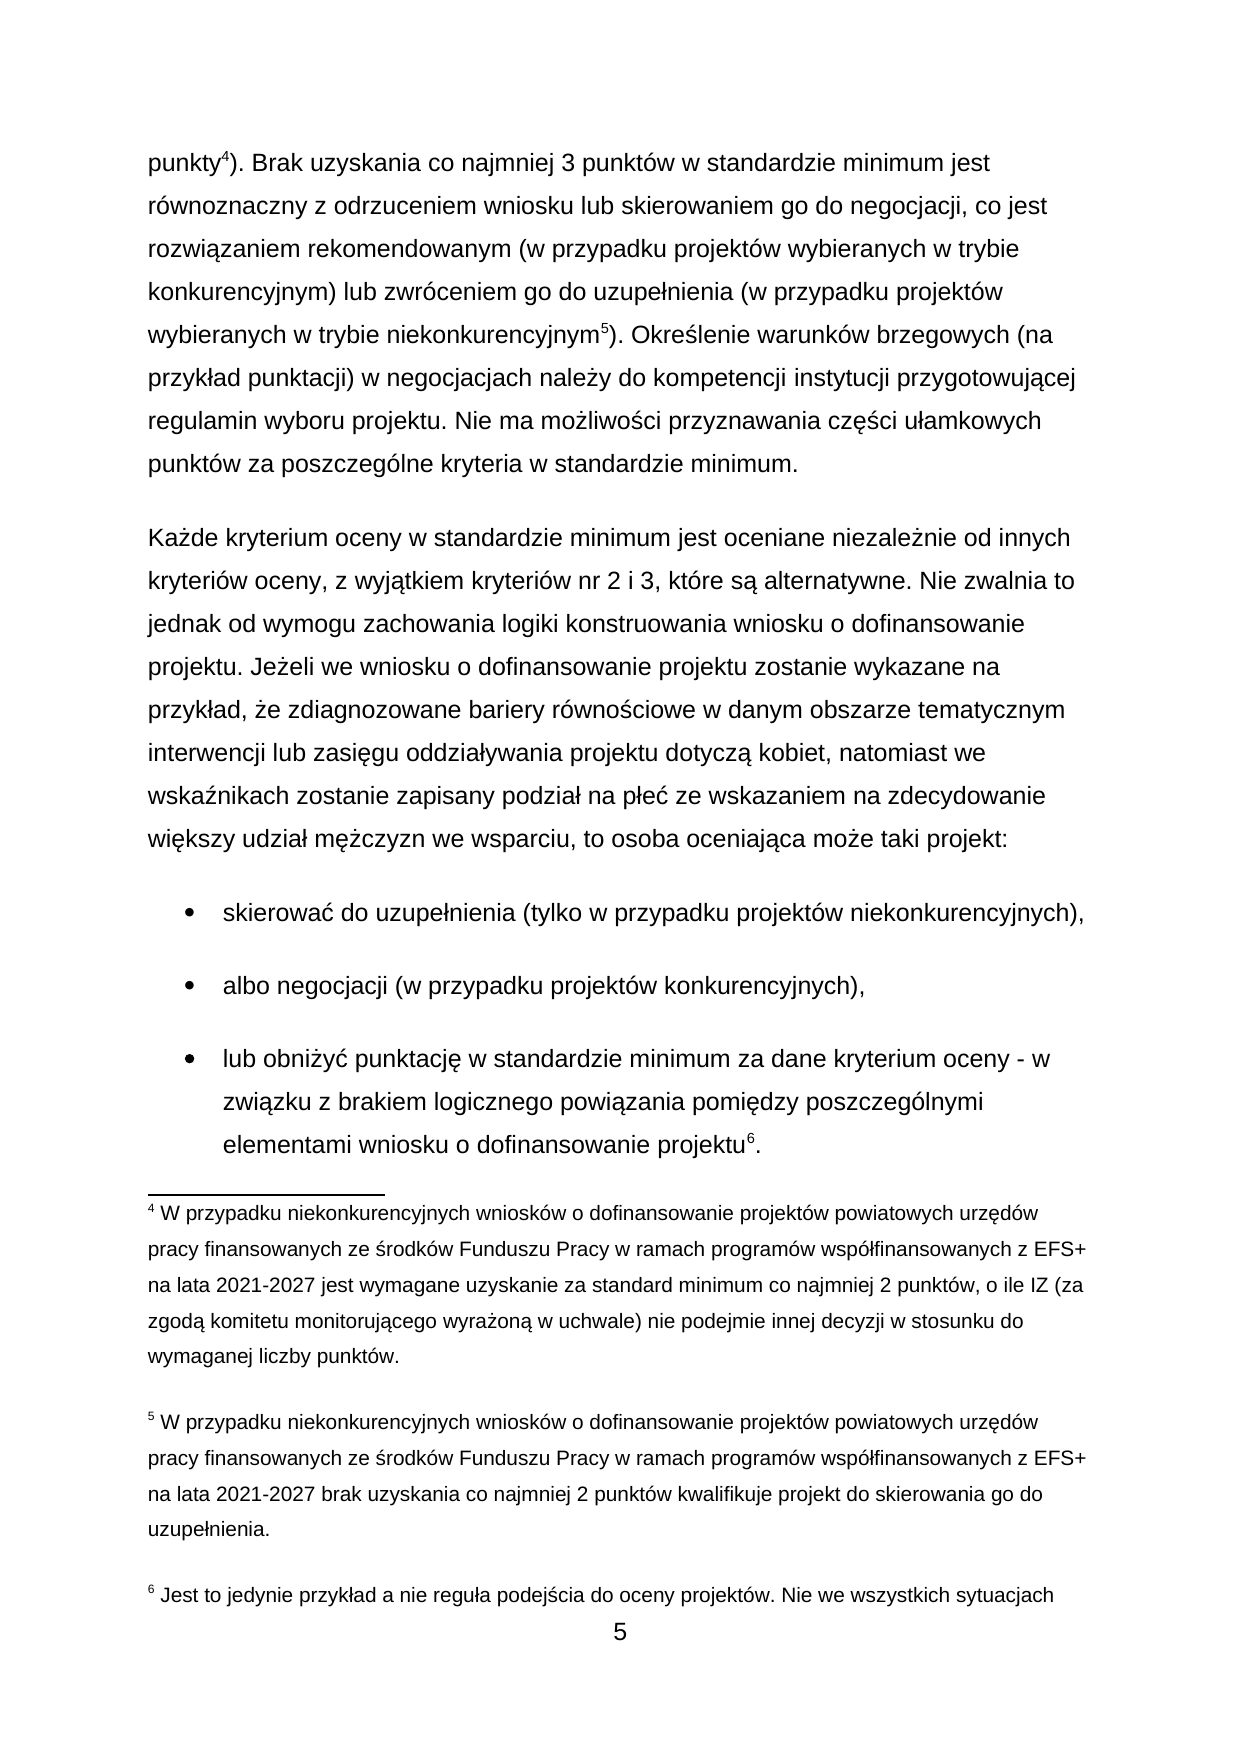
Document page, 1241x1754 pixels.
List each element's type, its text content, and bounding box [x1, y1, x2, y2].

text Każde kryterium oceny w standardzie minimum jest oceniane niezależnie od innych kryteriów oceny, z wyjątkiem kryteriów nr 2 i 3, które są alternatywne. Nie zwalnia to jednak od wymogu zachowania logiki konstruowania wniosku o dofinansowanie projektu. Jeżeli we wniosku o dofinansowanie projektu zostanie wykazane na przykład, że zdiagnozowane bariery równościowe w danym obszarze tematycznym interwencji lub zasięgu oddziaływania projektu dotyczą kobiet, natomiast we wskaźnikach zostanie zapisany podział na płeć ze wskazaniem na zdecydowanie większy udział mężczyzn we wsparciu, to osoba oceniająca może taki projekt: [148, 523, 1093, 853]
list albo negocjacji (w przypadku projektów konkurencyjnych), [185, 971, 1093, 1000]
list lub obniżyć punktację w standardzie minimum za dane kryterium oceny - w związku z brakiem logicznego powiązania pomiędzy poszczególnymi elementami wniosku o dofinansowanie projektu. [185, 1044, 1093, 1159]
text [148, 148, 1093, 478]
list skierować do uzupełnienia (tylko w przypadku projektów niekonkurencyjnych), [185, 898, 1093, 926]
